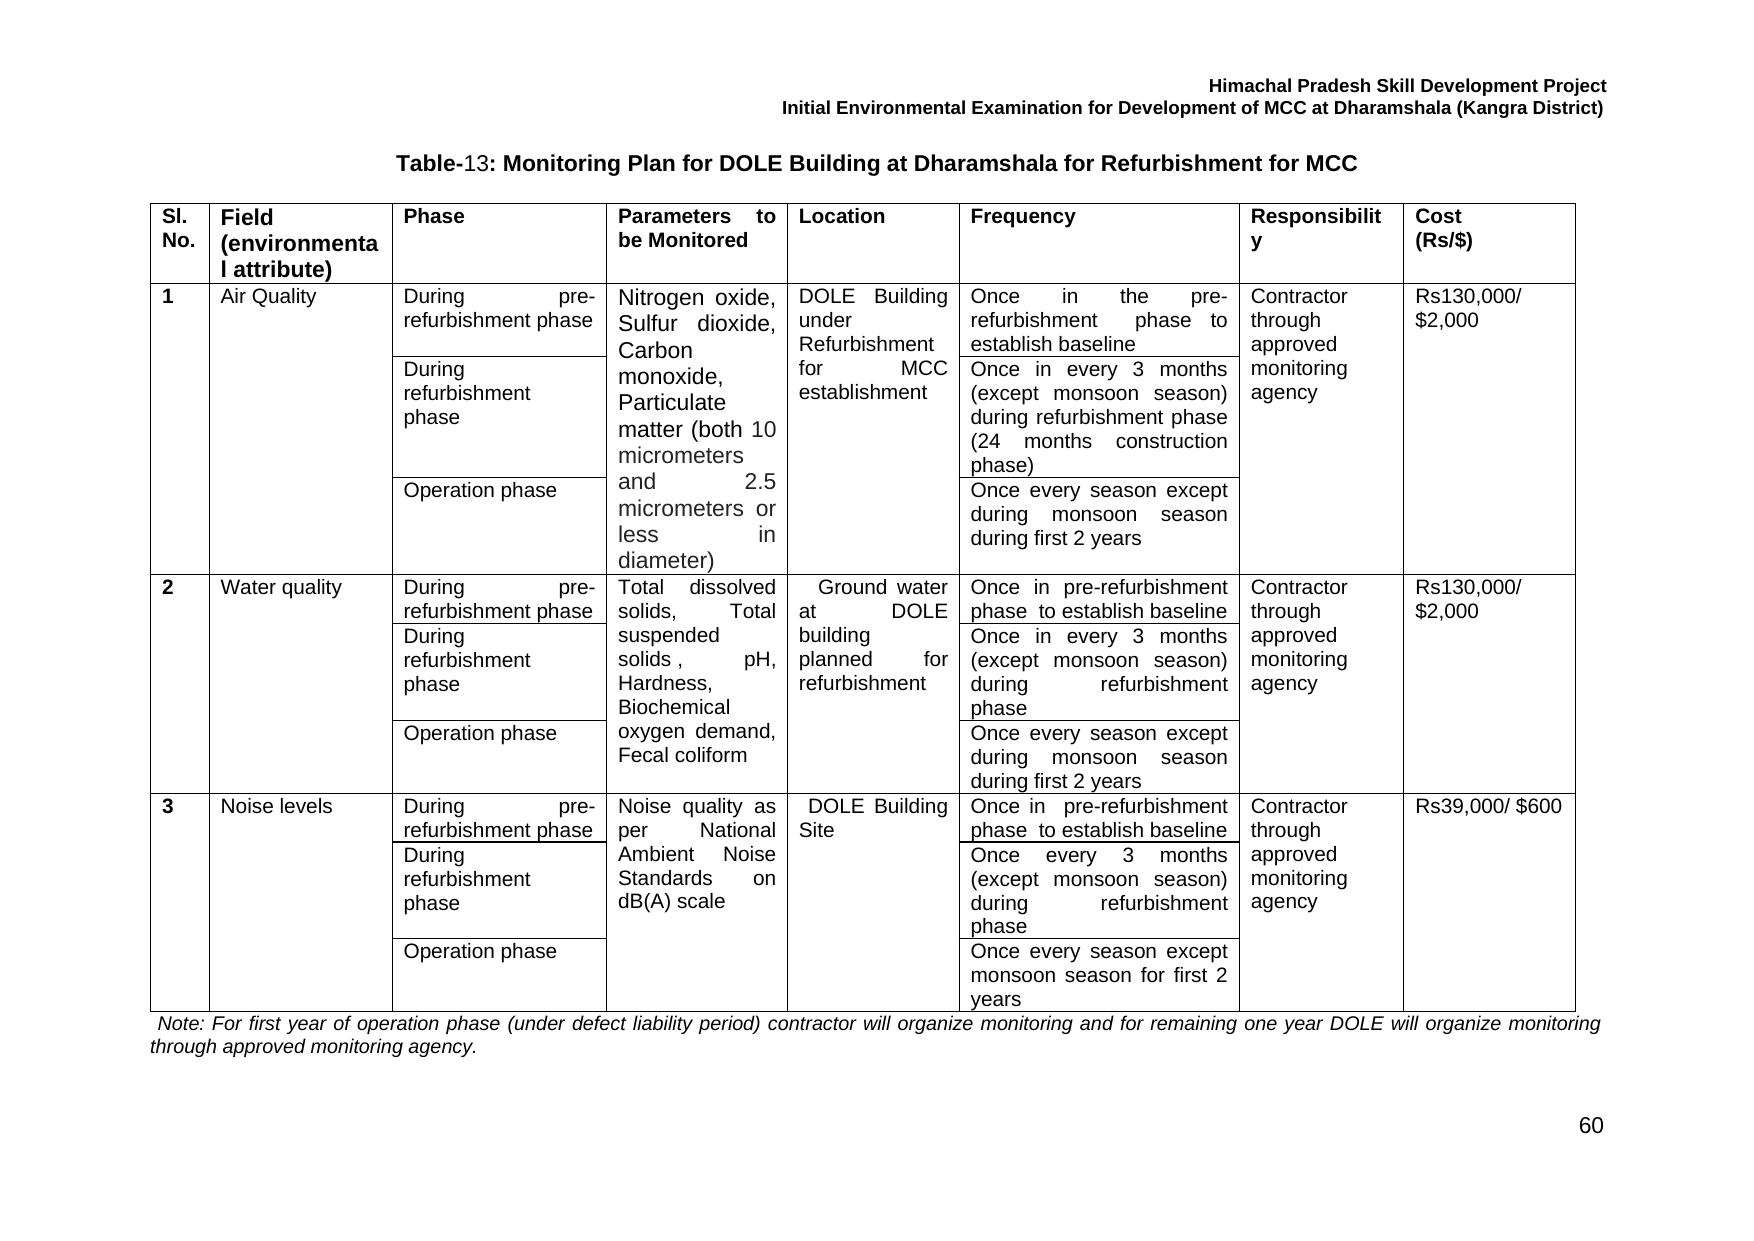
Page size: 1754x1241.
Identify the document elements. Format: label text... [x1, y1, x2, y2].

table_cell Once in the pre-refurbishment phase to establish baseline [960, 284, 1239, 356]
table_cell Nitrogen oxide, Sulfur dioxide, Carbon monoxide, Particulate matter (both 10 micrometers and 2.5 micrometers or less in diameter) [607, 284, 787, 574]
table_cell Once in every 3 months (except monsoon season) during refurbishment phase (24 months construction phase) [960, 357, 1239, 477]
table_cell Noise levels [210, 794, 392, 1011]
table_cell During pre-refurbishment phase [393, 575, 606, 623]
table_cell Operation phase [393, 721, 606, 792]
table_cell Contractor through approved monitoring agency [1240, 794, 1403, 1011]
table_cell During pre-refurbishment phase [393, 284, 606, 356]
table_header Sl. No. [151, 204, 209, 283]
table_cell Noise quality as per National Ambient Noise Standards on dB(A) scale [607, 794, 787, 1011]
table_cell Once in every 3 months (except monsoon season) during refurbishment phase [960, 624, 1239, 719]
table_cell Ground water at DOLE building planned for refurbishment [788, 575, 959, 792]
table_header Frequency [960, 204, 1239, 283]
table_cell During refurbishment phase [393, 357, 606, 477]
table_cell Once in pre-refurbishment phase to establish baseline [960, 575, 1239, 623]
table_cell Once every season except during monsoon season during first 2 years [960, 478, 1239, 574]
table_cell Once every 3 months (except monsoon season) during refurbishment phase [960, 843, 1239, 938]
table_cell Air Quality [210, 284, 392, 574]
table_header Field (environmental attribute) [210, 204, 392, 283]
table_cell Contractor through approved monitoring agency [1240, 284, 1403, 574]
table_cell Operation phase [393, 939, 606, 1011]
table_cell During refurbishment phase [393, 624, 606, 719]
table_cell 1 [151, 284, 209, 574]
table_cell Operation phase [393, 478, 606, 574]
table_cell Rs39,000/ $600 [1404, 794, 1575, 1011]
table_cell Rs130,000/ $2,000 [1404, 284, 1575, 574]
table_cell DOLE Building Site [788, 794, 959, 1011]
table_cell 2 [151, 575, 209, 792]
text Table-13: Monitoring Plan for DOLE Building at Dharamshala for Refurbishment for MCC [150, 150, 1604, 176]
table_cell Once every season except during monsoon season during first 2 years [960, 721, 1239, 792]
table_cell Once every season except monsoon season for first 2 years [960, 939, 1239, 1011]
table_header Cost (Rs/$) [1404, 204, 1575, 283]
table_header Responsibility [1240, 204, 1403, 283]
table_cell 3 [151, 794, 209, 1011]
table_cell Total dissolved solids, Total suspended solids , pH, Hardness, Biochemical oxygen demand, Fecal coliform [607, 575, 787, 792]
table_header Phase [393, 204, 606, 283]
table_cell During refurbishment phase [393, 843, 606, 938]
table_header Location [788, 204, 959, 283]
table_cell Water quality [210, 575, 392, 792]
table_cell Contractor through approved monitoring agency [1240, 575, 1403, 792]
table_cell Rs130,000/ $2,000 [1404, 575, 1575, 792]
table_cell Once in pre-refurbishment phase to establish baseline [960, 794, 1239, 841]
table_cell DOLE Building under Refurbishment for MCC establishment [788, 284, 959, 574]
table_cell During pre-refurbishment phase [393, 794, 606, 841]
text Note: For first year of operation phase (under defect liability period) contractor will organize monitoring and for remaining one year DOLE will organize monitoring through approved monitoring agency. [150, 1012, 1604, 1058]
table_header Parameters to be Monitored [607, 204, 787, 283]
